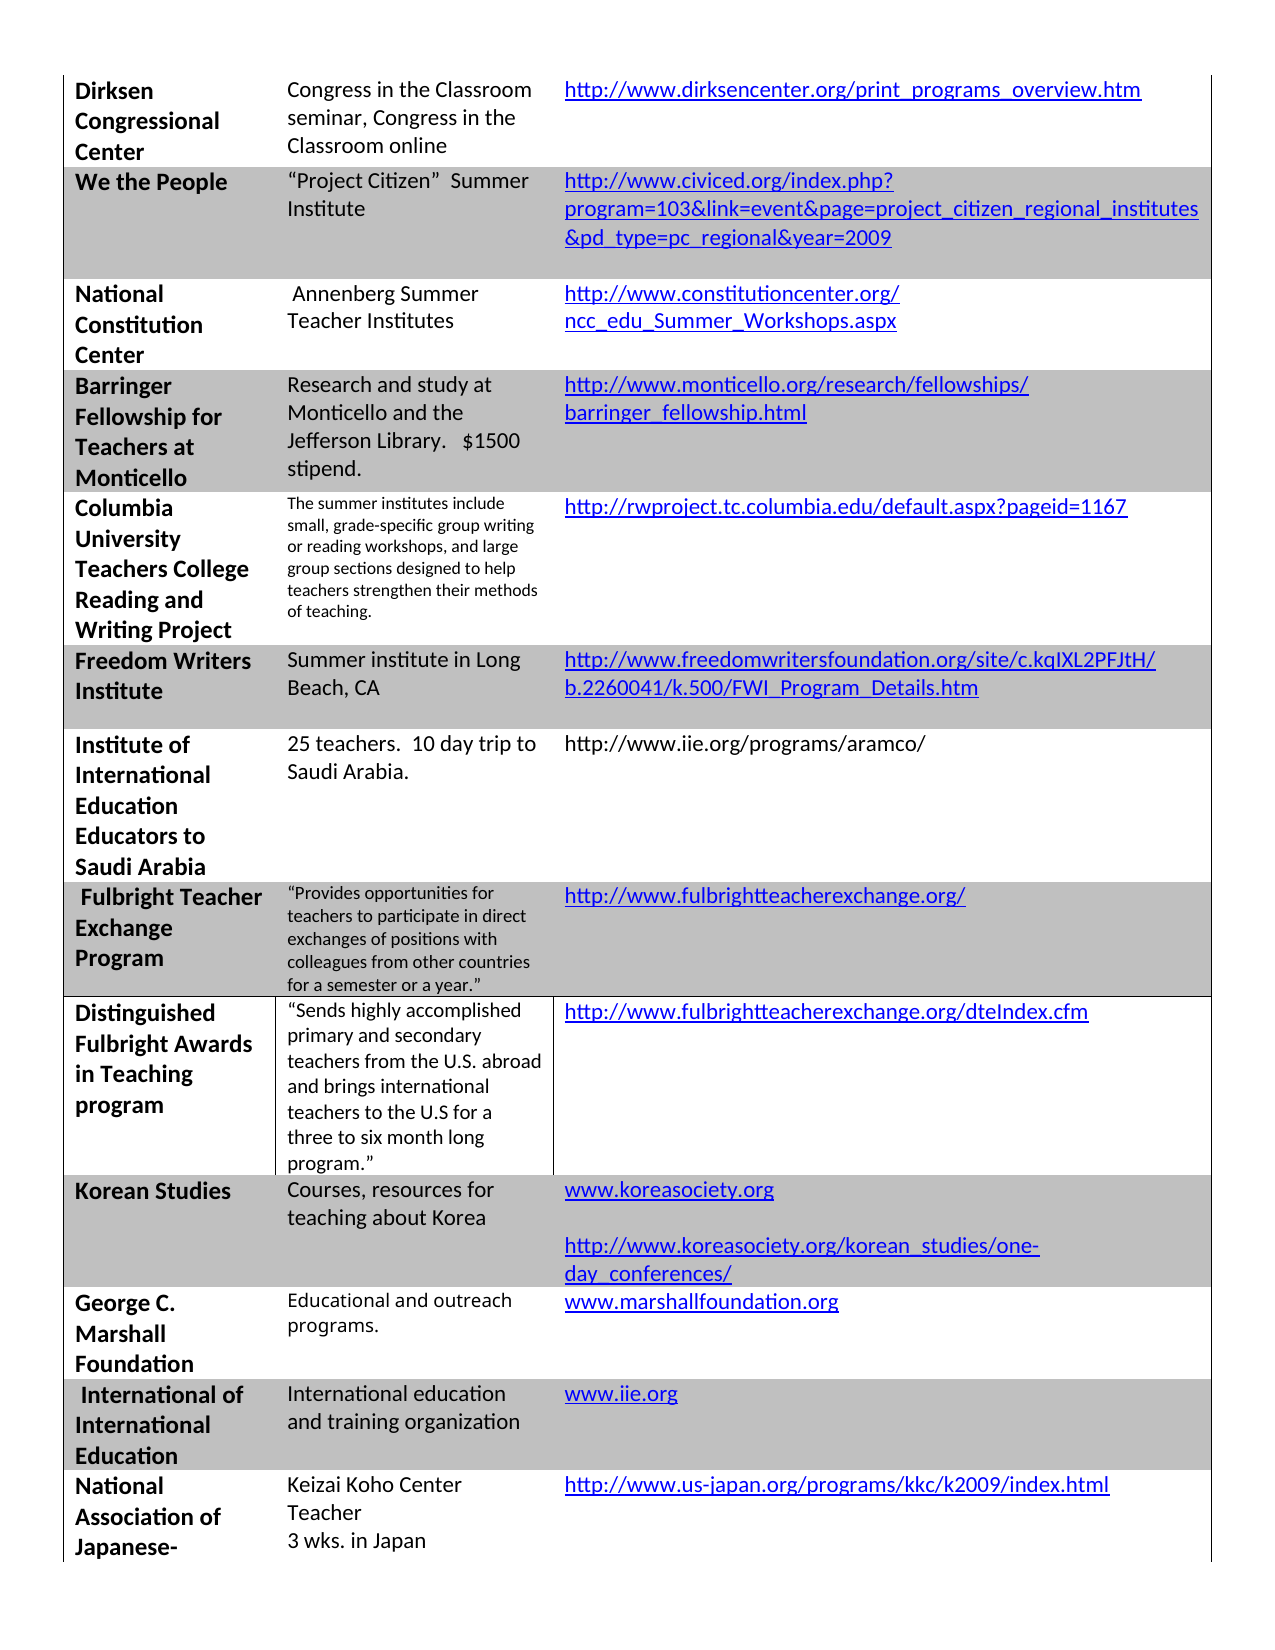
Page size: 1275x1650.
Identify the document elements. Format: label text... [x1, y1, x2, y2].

table_cell http://www.fulbrightteacherexchange.org/ [553, 882, 1211, 996]
table_cell “Project Citizen” Summer Institute [276, 167, 553, 279]
table_cell Educational and outreach programs. [276, 1287, 553, 1379]
table_cell The summer institutes include small, grade-specific group writing or reading workshops, and large group sections designed to help teachers strengthen their methods of teaching. [276, 492, 553, 645]
table_cell www.koreasociety.org http://www.koreasociety.org/korean_studies/one-day_conferences/ [553, 1175, 1211, 1287]
table_cell Summer institute in Long Beach, CA [276, 645, 553, 729]
table_cell Dirksen Congressional Center [64, 75, 276, 167]
table_cell 25 teachers. 10 day trip to Saudi Arabia. [276, 729, 553, 882]
table_cell http://rwproject.tc.columbia.edu/default.aspx?pageid=1167 [553, 492, 1211, 645]
table_cell “Provides opportunities for teachers to participate in direct exchanges of positions with colleagues from other countries for a semester or a year.” [276, 882, 553, 996]
table_cell We the People [64, 167, 276, 279]
table_cell www.iie.org [553, 1379, 1211, 1470]
table_cell Fulbright Teacher Exchange Program [64, 882, 276, 996]
table_cell Freedom Writers Institute [64, 645, 276, 729]
table_cell http://www.fulbrightteacherexchange.org/dteIndex.cfm [554, 997, 1211, 1175]
table_cell George C. Marshall Foundation [64, 1287, 276, 1379]
table_cell Distinguished Fulbright Awards in Teaching program [64, 997, 275, 1175]
table_cell Research and study at Monticello and the Jefferson Library. $1500 stipend. [276, 370, 553, 492]
table_cell Congress in the Classroom seminar, Congress in the Classroom online [276, 75, 553, 167]
table_cell National Constitution Center [64, 279, 276, 370]
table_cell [64, 1470, 276, 1562]
table_cell http://www.freedomwritersfoundation.org/site/c.kqIXL2PFJtH/b.2260041/k.500/FWI_Program_Details.htm [553, 645, 1211, 729]
table_cell International of International Education [64, 1379, 276, 1470]
table_cell “Sends highly accomplished primary and secondary teachers from the U.S. abroad and brings international teachers to the U.S for a three to six month long program.” [276, 997, 553, 1175]
table_cell http://www.monticello.org/research/fellowships/barringer_fellowship.html [553, 370, 1211, 492]
table_cell www.marshallfoundation.org [553, 1287, 1211, 1379]
table_cell http://www.constitutioncenter.org/ncc_edu_Summer_Workshops.aspx [553, 279, 1211, 370]
table_cell Barringer Fellowship for Teachers at Monticello [64, 370, 276, 492]
table_cell Institute of International Education Educators to Saudi Arabia [64, 729, 276, 882]
table_cell http://www.iie.org/programs/aramco/ [553, 729, 1211, 882]
table_cell http://www.dirksencenter.org/print_programs_overview.htm [553, 75, 1211, 167]
table_cell International education and training organization [276, 1379, 553, 1470]
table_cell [553, 1470, 1211, 1562]
table_cell Annenberg Summer Teacher Institutes [276, 279, 553, 370]
table_cell Columbia University Teachers College Reading and Writing Project [64, 492, 276, 645]
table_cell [276, 1470, 553, 1562]
table_cell Korean Studies [64, 1175, 276, 1287]
table_cell Courses, resources for teaching about Korea [276, 1175, 553, 1287]
table_cell http://www.civiced.org/index.php?program=103&link=event&page=project_citizen_regional_institutes&pd_type=pc_regional&year=2009 [553, 167, 1211, 279]
